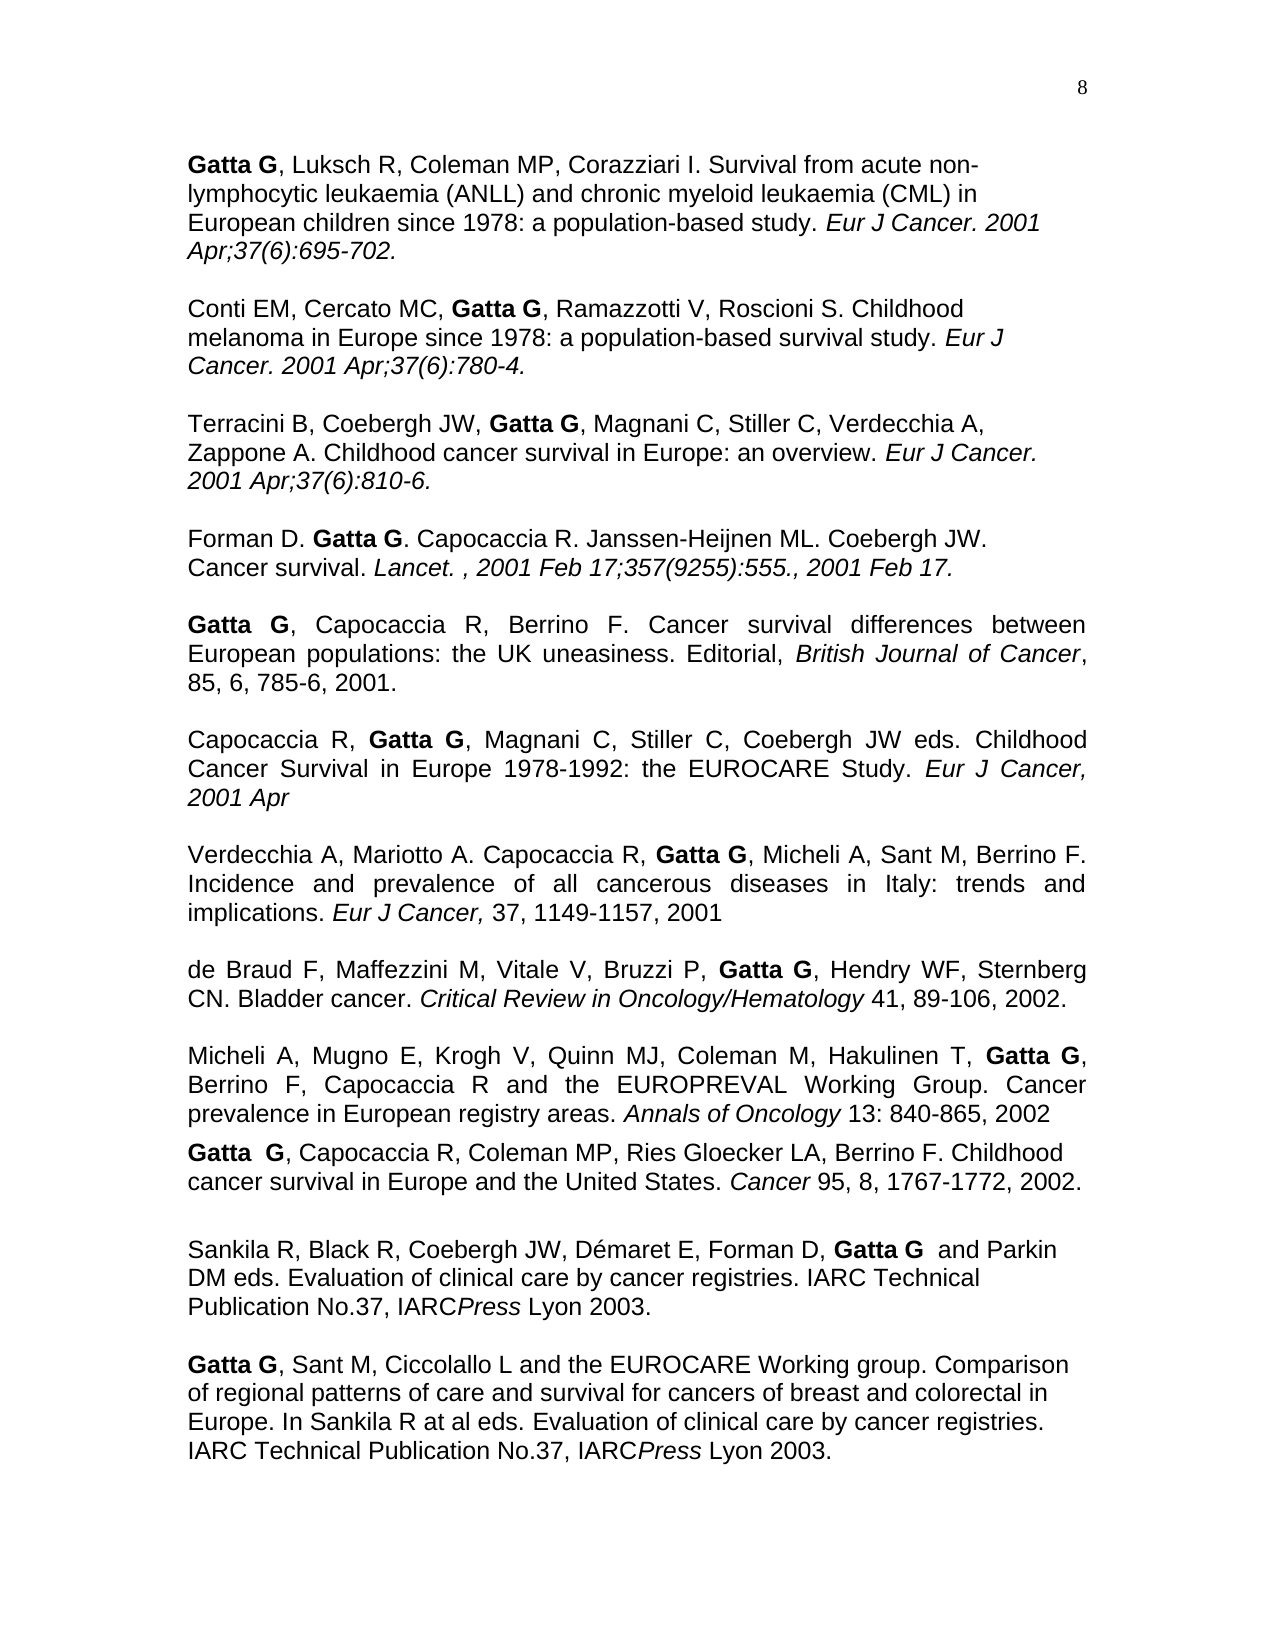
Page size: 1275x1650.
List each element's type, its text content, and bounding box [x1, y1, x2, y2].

subtitle Sankila R, Black R, Coebergh JW, Démaret E, Forman D, Gatta G and Parkin DM eds. Evaluation of clinical care by cancer registries. IARC Technical Publication No.37, IARCPress Lyon 2003. [187, 1234, 1087, 1321]
text de Braud F, Maffezzini M, Vitale V, Bruzzi P, Gatta G, Hendry WF, Sternberg CN. Bladder cancer. Critical Review in Oncology/Hematology 41, 89-106, 2002. [187, 955, 1087, 1012]
text Terracini B, Coebergh JW, Gatta G, Magnani C, Stiller C, Verdecchia A, Zappone A. Childhood cancer survival in Europe: an overview. Eur J Cancer. 2001 Apr;37(6):810-6. [187, 409, 1059, 495]
text Micheli A, Mugno E, Krogh V, Quinn MJ, Coleman M, Hakulinen T, Gatta G, Berrino F, Capocaccia R and the EUROPREVAL Working Group. Cancer prevalence in European registry areas. Annals of Oncology 13: 840-865, 2002 [187, 1041, 1087, 1127]
text Conti EM, Cercato MC, Gatta G, Ramazzotti V, Roscioni S. Childhood melanoma in Europe since 1978: a population-based survival study. Eur J Cancer. 2001 Apr;37(6):780-4. [187, 294, 1059, 380]
text Gatta G, Sant M, Ciccolallo L and the EUROCARE Working group. Comparison of regional patterns of care and survival for cancers of breast and colorectal in Europe. In Sankila R at al eds. Evaluation of clinical care by cancer registries. IARC Technical Publication No.37, IARCPress Lyon 2003. [187, 1349, 1087, 1464]
text Gatta G, Luksch R, Coleman MP, Corazziari I. Survival from acute non-lymphocytic leukaemia (ANLL) and chronic myeloid leukaemia (CML) in European children since 1978: a population-based study. Eur J Cancer. 2001 Apr;37(6):695-702. [187, 150, 1059, 265]
text Gatta G, Capocaccia R, Berrino F. Cancer survival differences between European populations: the UK uneasiness. Editorial, British Journal of Cancer, 85, 6, 785-6, 2001. [187, 610, 1087, 696]
text Capocaccia R, Gatta G, Magnani C, Stiller C, Coebergh JW eds. Childhood Cancer Survival in Europe 1978-1992: the EUROCARE Study. Eur J Cancer, 2001 Apr [187, 725, 1087, 811]
text Gatta G, Capocaccia R, Coleman MP, Ries Gloecker LA, Berrino F. Childhood cancer survival in Europe and the United States. Cancer 95, 8, 1767-1772, 2002. [187, 1138, 1087, 1195]
text Verdecchia A, Mariotto A. Capocaccia R, Gatta G, Micheli A, Sant M, Berrino F. Incidence and prevalence of all cancerous diseases in Italy: trends and implications. Eur J Cancer, 37, 1149-1157, 2001 [187, 840, 1087, 926]
text Forman D. Gatta G. Capocaccia R. Janssen-Heijnen ML. Coebergh JW. Cancer survival. Lancet. , 2001 Feb 17;357(9255):555., 2001 Feb 17. [187, 524, 1059, 581]
